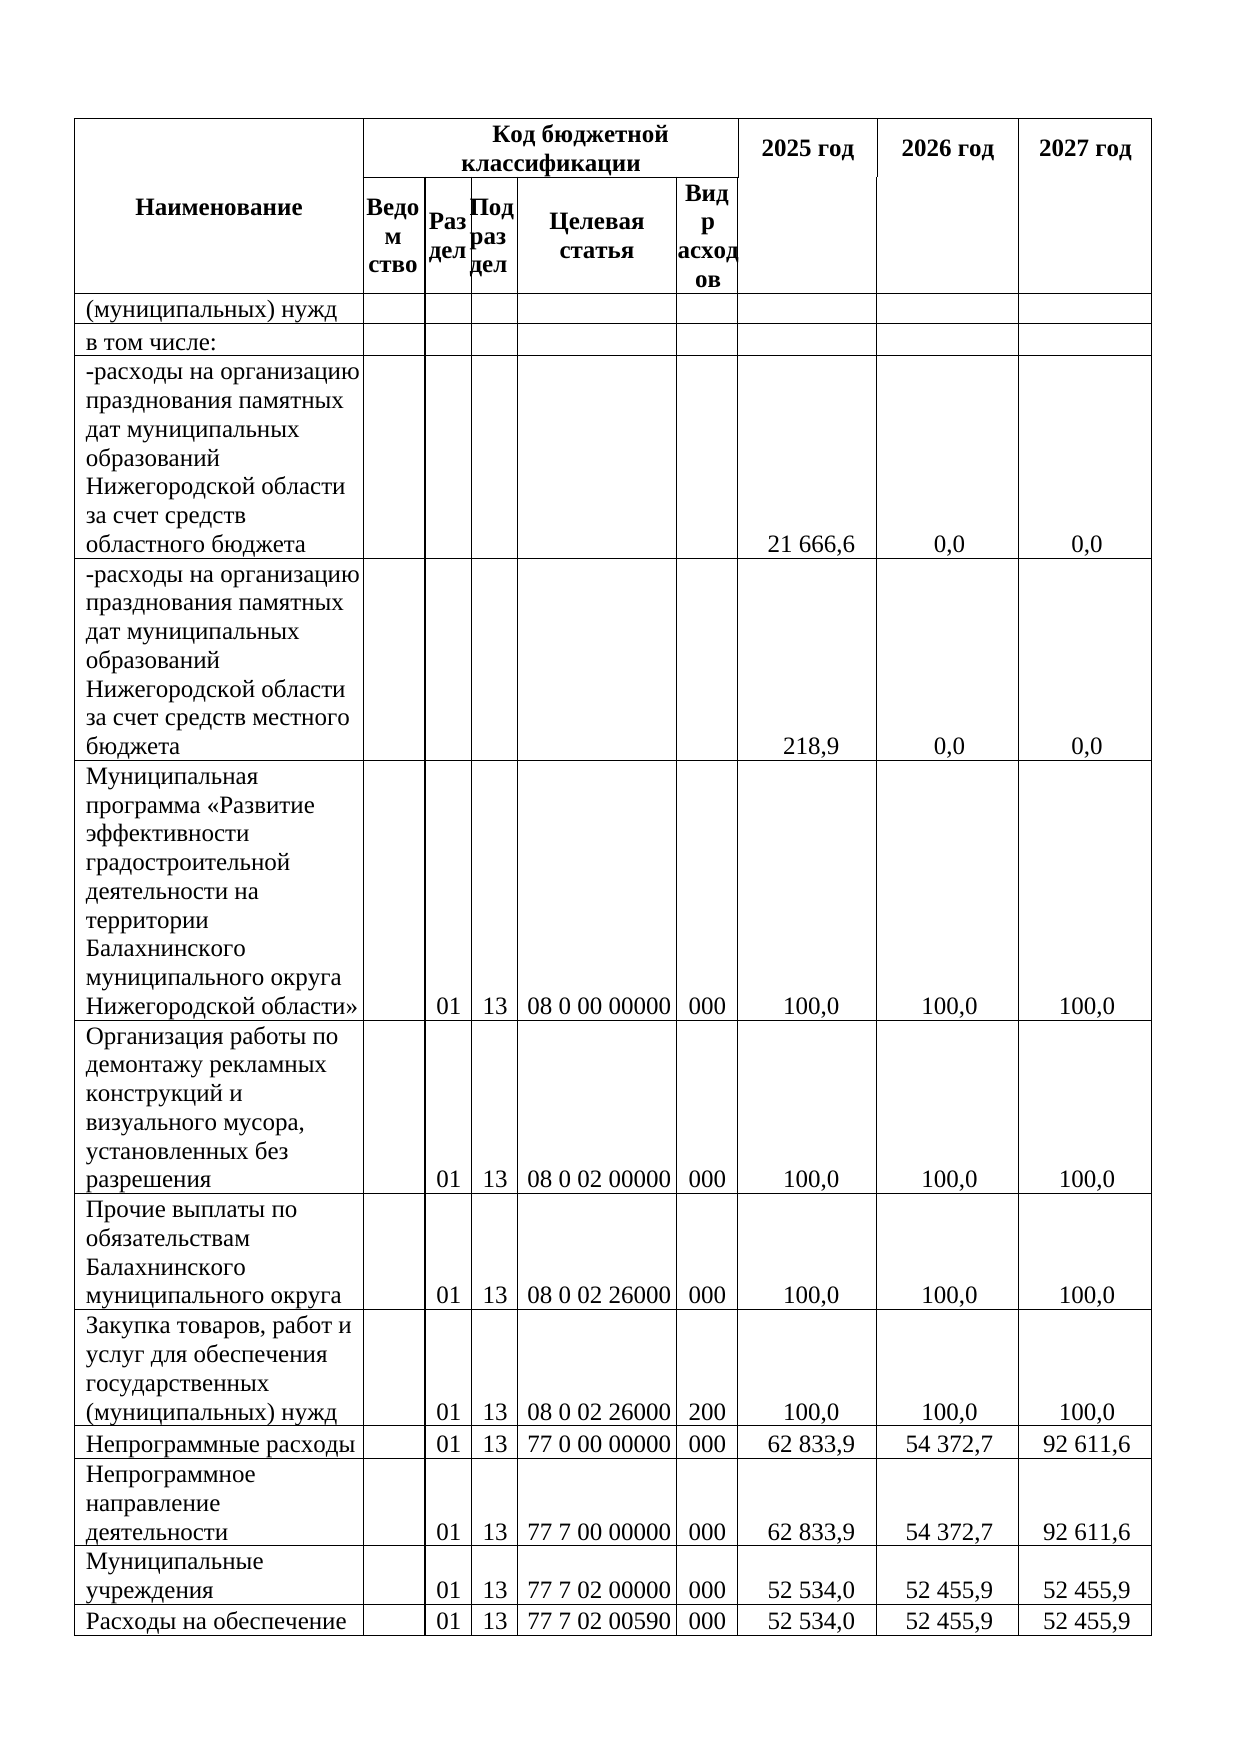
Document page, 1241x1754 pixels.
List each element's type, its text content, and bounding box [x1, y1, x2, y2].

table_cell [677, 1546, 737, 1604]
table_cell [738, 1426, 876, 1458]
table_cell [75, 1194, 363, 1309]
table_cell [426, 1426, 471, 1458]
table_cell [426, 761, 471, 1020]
table_header Наименование [75, 119, 363, 293]
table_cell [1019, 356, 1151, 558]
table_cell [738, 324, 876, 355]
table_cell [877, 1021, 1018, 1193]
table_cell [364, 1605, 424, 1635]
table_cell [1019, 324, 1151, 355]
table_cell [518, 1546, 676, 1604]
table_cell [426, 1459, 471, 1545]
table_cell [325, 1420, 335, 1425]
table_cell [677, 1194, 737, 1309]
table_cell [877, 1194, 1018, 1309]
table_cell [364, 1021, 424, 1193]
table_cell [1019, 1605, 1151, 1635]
table_cell [738, 177, 876, 293]
table_header 2025 год [739, 119, 877, 177]
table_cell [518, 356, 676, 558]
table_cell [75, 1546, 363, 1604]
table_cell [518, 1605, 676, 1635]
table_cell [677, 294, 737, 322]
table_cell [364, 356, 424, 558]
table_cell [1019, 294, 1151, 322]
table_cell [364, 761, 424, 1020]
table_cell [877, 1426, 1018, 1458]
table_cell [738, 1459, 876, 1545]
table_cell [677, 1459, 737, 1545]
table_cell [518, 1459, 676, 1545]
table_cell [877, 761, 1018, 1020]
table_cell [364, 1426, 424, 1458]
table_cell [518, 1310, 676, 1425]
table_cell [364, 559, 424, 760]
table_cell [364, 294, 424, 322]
table_cell Вид расходов [677, 178, 737, 293]
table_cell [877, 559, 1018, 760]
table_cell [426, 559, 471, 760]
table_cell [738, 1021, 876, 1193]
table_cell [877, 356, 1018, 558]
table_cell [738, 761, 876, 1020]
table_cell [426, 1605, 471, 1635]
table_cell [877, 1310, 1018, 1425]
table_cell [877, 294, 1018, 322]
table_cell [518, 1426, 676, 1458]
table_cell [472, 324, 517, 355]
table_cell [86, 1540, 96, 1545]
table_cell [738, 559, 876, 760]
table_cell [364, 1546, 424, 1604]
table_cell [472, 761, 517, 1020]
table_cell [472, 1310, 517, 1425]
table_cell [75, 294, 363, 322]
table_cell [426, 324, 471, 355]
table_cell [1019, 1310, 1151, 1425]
table_header 2026 год [878, 119, 1018, 177]
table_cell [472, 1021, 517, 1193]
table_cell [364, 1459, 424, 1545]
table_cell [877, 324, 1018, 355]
table_cell [1019, 177, 1151, 293]
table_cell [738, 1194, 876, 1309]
table_cell [877, 177, 1018, 293]
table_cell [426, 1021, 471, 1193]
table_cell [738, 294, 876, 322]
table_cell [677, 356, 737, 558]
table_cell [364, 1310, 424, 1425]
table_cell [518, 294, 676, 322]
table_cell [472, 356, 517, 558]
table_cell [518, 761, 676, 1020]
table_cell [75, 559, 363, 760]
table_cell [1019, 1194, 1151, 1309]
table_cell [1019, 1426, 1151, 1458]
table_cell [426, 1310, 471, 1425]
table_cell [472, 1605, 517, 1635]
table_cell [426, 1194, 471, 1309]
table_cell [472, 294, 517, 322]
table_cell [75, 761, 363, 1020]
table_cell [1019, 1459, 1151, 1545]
table_cell Под раз дел [472, 178, 517, 293]
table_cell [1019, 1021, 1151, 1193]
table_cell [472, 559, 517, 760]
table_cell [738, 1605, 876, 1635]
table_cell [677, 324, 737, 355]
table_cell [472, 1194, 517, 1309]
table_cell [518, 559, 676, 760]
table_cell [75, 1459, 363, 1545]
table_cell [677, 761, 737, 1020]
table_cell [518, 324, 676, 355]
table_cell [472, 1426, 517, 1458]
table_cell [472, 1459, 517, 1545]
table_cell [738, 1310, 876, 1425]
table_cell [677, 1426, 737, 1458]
table_cell Ведом ство [364, 178, 424, 293]
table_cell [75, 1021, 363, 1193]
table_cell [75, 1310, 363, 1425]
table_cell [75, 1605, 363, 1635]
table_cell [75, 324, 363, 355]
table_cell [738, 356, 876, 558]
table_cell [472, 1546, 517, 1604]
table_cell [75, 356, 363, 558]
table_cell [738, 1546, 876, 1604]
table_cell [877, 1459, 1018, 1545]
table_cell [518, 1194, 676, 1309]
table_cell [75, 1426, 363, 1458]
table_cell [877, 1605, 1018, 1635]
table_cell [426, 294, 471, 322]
table_header 2027 год [1019, 119, 1151, 177]
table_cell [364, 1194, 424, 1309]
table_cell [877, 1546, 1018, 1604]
table_cell Целевая статья [518, 178, 676, 293]
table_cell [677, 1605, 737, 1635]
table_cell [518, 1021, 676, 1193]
table_header Код бюджетной классификации [364, 119, 738, 177]
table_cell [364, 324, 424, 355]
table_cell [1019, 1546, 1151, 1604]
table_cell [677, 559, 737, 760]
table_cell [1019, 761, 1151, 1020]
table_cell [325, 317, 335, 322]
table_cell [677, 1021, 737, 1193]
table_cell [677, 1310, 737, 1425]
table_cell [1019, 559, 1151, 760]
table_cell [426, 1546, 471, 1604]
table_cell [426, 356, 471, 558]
table_cell Раз дел [426, 178, 471, 293]
